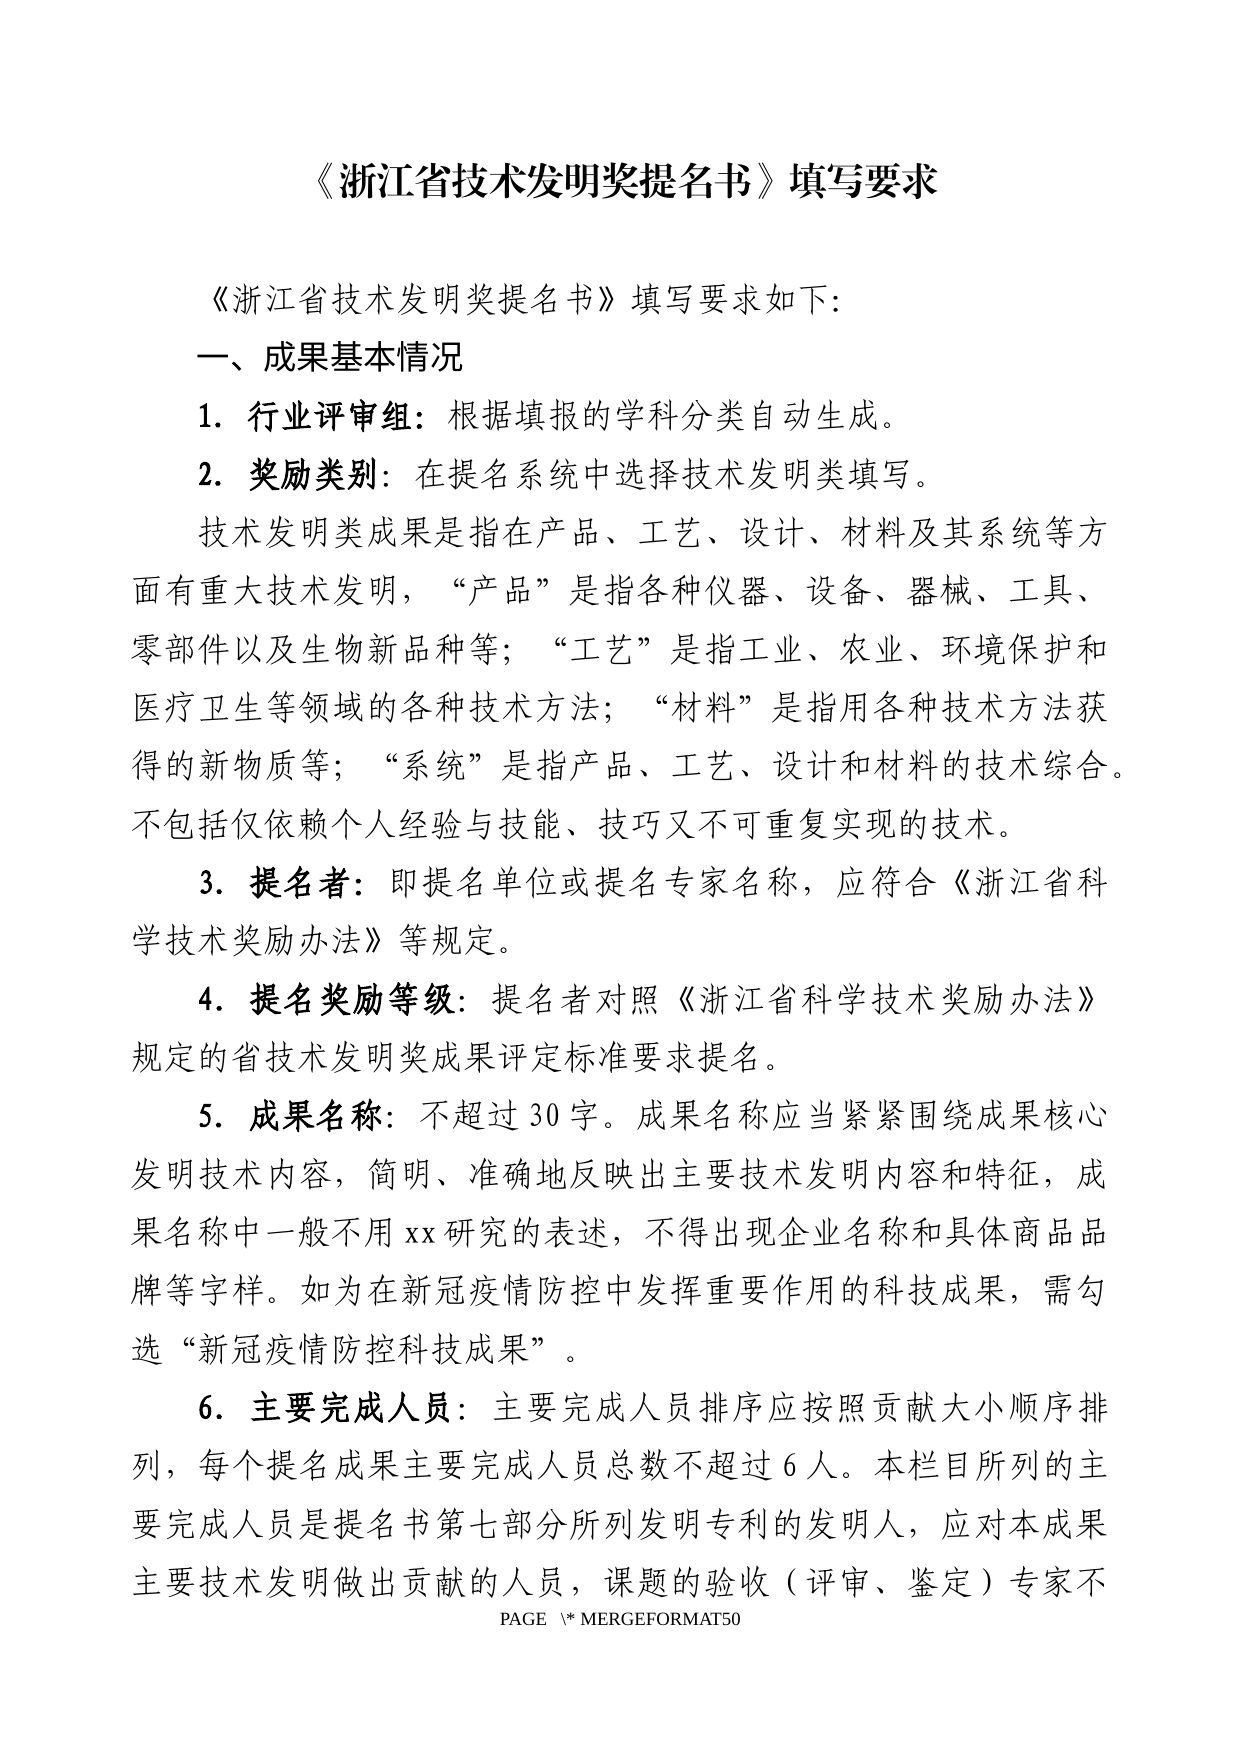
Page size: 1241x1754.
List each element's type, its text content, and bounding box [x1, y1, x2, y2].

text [130, 1373, 1110, 1606]
text 1. 行业评审组：根据填报的学科分类自动生成。 [130, 381, 1110, 439]
text 一、成果基本情况 [130, 323, 1110, 381]
text 技术发明类成果是指在产品、工艺、设计、材料及其系统等方面有重大技术发明，“产品”是指各种仪器、设备、器械、工具、零部件以及生物新品种等；“工艺”是指工业、农业、环境保护和医疗卫生等领域的各种技术方法；“材料”是指用各种技术方法获得的新物质等；“系统”是指产品、工艺、设计和材料的技术综合。不包括仅依赖个人经验与技能、技巧又不可重复实现的技术。 [130, 498, 1110, 848]
text 2．奖励类别：在提名系统中选择技术发明类填写。 [130, 439, 1110, 498]
text 5．成果名称：不超过30字。成果名称应当紧紧围绕成果核心发明技术内容，简明、准确地反映出主要技术发明内容和特征，成果名称中一般不用xx研究的表述，不得出现企业名称和具体商品品牌等字样。如为在新冠疫情防控中发挥重要作用的科技成果，需勾选“新冠疫情防控科技成果”。 [130, 1081, 1110, 1373]
text 《浙江省技术发明奖提名书》填写要求如下： [130, 264, 1110, 323]
text 3．提名者：即提名单位或提名专家名称，应符合《浙江省科学技术奖励办法》等规定。 [130, 848, 1110, 964]
subtitle 《浙江省技术发明奖提名书》填写要求 [130, 148, 1110, 206]
text 4．提名奖励等级：提名者对照《浙江省科学技术奖励办法》规定的省技术发明奖成果评定标准要求提名。 [130, 964, 1110, 1081]
